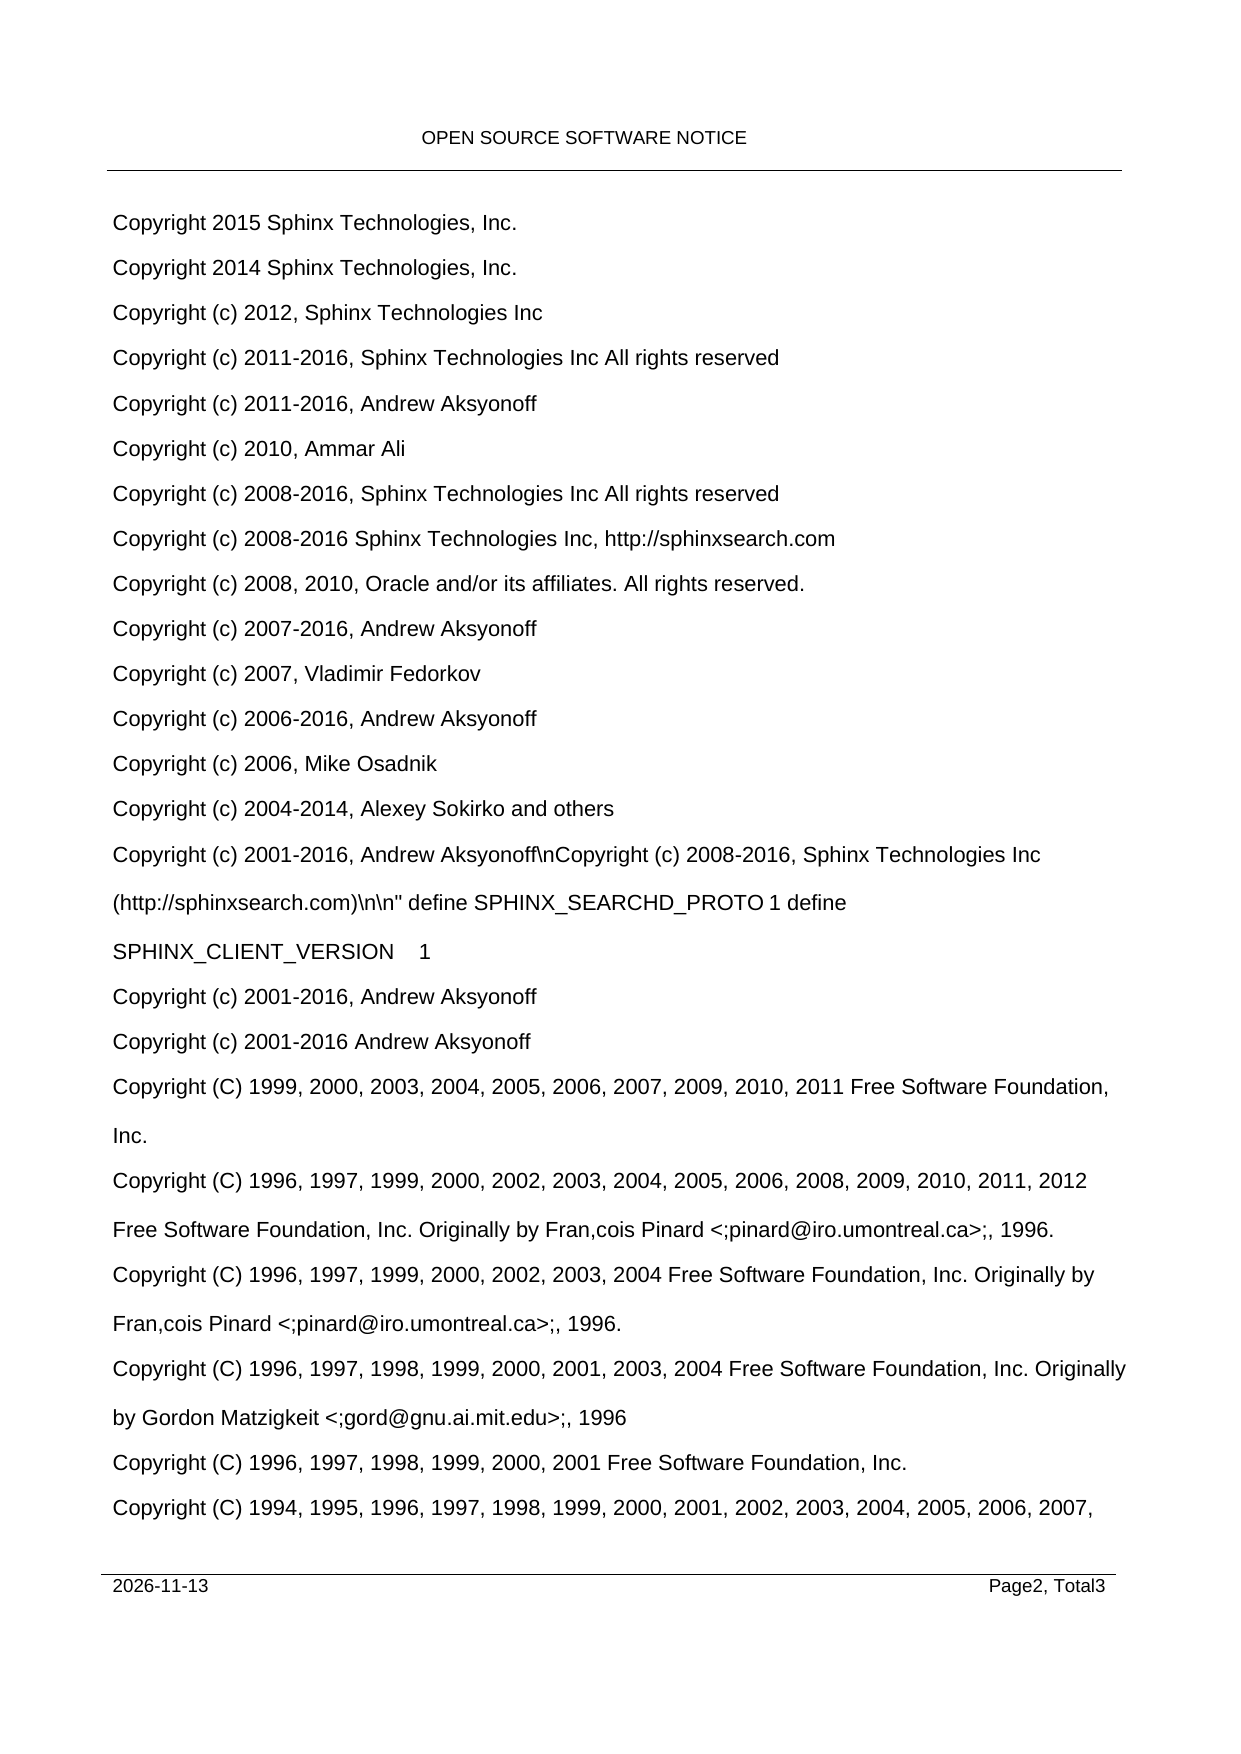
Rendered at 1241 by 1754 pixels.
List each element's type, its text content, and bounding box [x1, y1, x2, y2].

text Copyright (c) 2008, 2010, Oracle and/or its affiliates. All rights reserved. [112, 567, 1128, 600]
text Copyright (c) 2004-2014, Alexey Sokirko and others [112, 793, 1128, 825]
text Copyright (c) 2008-2016 Sphinx Technologies Inc, http://sphinxsearch.com [112, 522, 1128, 554]
text Copyright (c) 2008-2016, Sphinx Technologies Inc All rights reserved [112, 477, 1128, 509]
text Copyright (c) 2006-2016, Andrew Aksyonoff [112, 702, 1128, 735]
text Copyright (c) 2012, Sphinx Technologies Inc [112, 297, 1128, 329]
text Copyright (c) 2001-2016, Andrew Aksyonoff\nCopyright (c) 2008-2016, Sphinx Technologies Inc (http://sphinxsearch.com)\n\n" define SPHINX_SEARCHD_PROTO 1 define SPHINX_CLIENT_VERSION 1 [112, 838, 1128, 968]
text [112, 1491, 1128, 1524]
text Copyright (c) 2001-2016 Andrew Aksyonoff [112, 1026, 1128, 1058]
text Copyright (c) 2007-2016, Andrew Aksyonoff [112, 612, 1128, 645]
text Copyright (C) 1996, 1997, 1999, 2000, 2002, 2003, 2004, 2005, 2006, 2008, 2009, 2010, 2011, 2012 Free Software Foundation, Inc. Originally by Fran,cois Pinard <;pinard@iro.umontreal.ca>;, 1996. [112, 1164, 1128, 1246]
text Copyright 2015 Sphinx Technologies, Inc. [112, 206, 1128, 239]
text Copyright (c) 2011-2016, Andrew Aksyonoff [112, 387, 1128, 419]
text Copyright (C) 1996, 1997, 1998, 1999, 2000, 2001 Free Software Foundation, Inc. [112, 1446, 1128, 1478]
text Copyright (c) 2006, Mike Osadnik [112, 748, 1128, 780]
text Copyright (c) 2007, Vladimir Fedorkov [112, 657, 1128, 690]
text Copyright (c) 2010, Ammar Ali [112, 432, 1128, 464]
text Copyright (c) 2011-2016, Sphinx Technologies Inc All rights reserved [112, 342, 1128, 374]
text Copyright (c) 2001-2016, Andrew Aksyonoff [112, 980, 1128, 1013]
text Copyright (C) 1999, 2000, 2003, 2004, 2005, 2006, 2007, 2009, 2010, 2011 Free Software Foundation, Inc. [112, 1071, 1128, 1152]
text Copyright (C) 1996, 1997, 1998, 1999, 2000, 2001, 2003, 2004 Free Software Foundation, Inc. Originally by Gordon Matzigkeit <;gord@gnu.ai.mit.edu>;, 1996 [112, 1352, 1128, 1433]
text Copyright 2014 Sphinx Technologies, Inc. [112, 251, 1128, 284]
text Copyright (C) 1996, 1997, 1999, 2000, 2002, 2003, 2004 Free Software Foundation, Inc. Originally by Fran,cois Pinard <;pinard@iro.umontreal.ca>;, 1996. [112, 1258, 1128, 1339]
